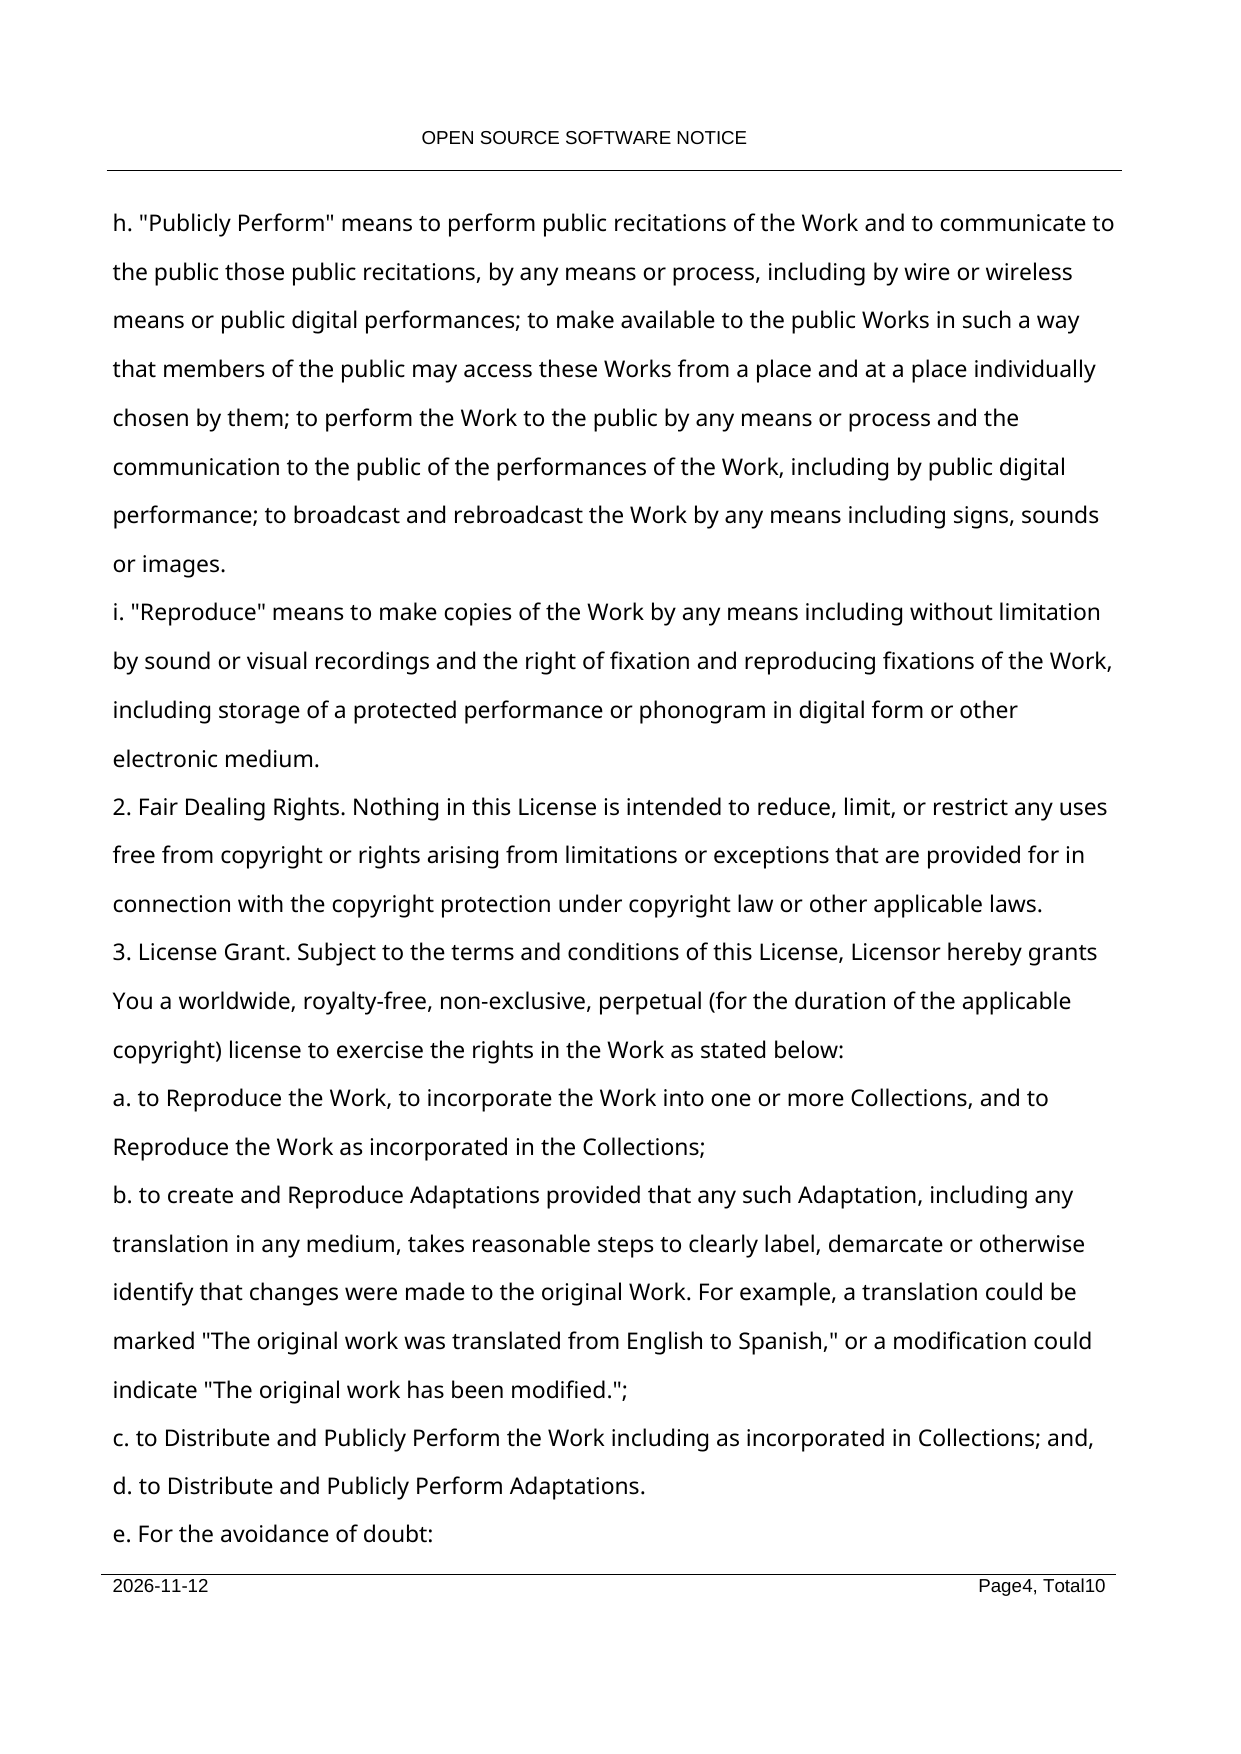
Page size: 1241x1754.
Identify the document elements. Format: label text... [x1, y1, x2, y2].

text 2. Fair Dealing Rights. Nothing in this License is intended to reduce, limit, or restrict any uses free from copyright or rights arising from limitations or exceptions that are provided for in connection with the copyright protection under copyright law or other applicable laws. [112, 790, 1128, 920]
text i. "Reproduce" means to make copies of the Work by any means including without limitation by sound or visual recordings and the right of fixation and reproducing fixations of the Work, including storage of a protected performance or phonogram in digital form or other electronic medium. [112, 596, 1128, 774]
text b. to create and Reproduce Adaptations provided that any such Adaptation, including any translation in any medium, takes reasonable steps to clearly label, demarcate or otherwise identify that changes were made to the original Work. For example, a translation could be marked "The original work was translated from English to Spanish," or a modification could indicate "The original work has been modified."; [112, 1178, 1128, 1406]
text c. to Distribute and Publicly Perform the Work including as incorporated in Collections; and, [112, 1421, 1128, 1454]
text a. to Reproduce the Work, to incorporate the Work into one or more Collections, and to Reproduce the Work as incorporated in the Collections; [112, 1081, 1128, 1163]
text h. "Publicly Perform" means to perform public recitations of the Work and to communicate to the public those public recitations, by any means or process, including by wire or wireless means or public digital performances; to make available to the public Works in such a way that members of the public may access these Works from a place and at a place individually chosen by them; to perform the Work to the public by any means or process and the communication to the public of the performances of the Work, including by public digital performance; to broadcast and rebroadcast the Work by any means including signs, sounds or images. [112, 206, 1128, 580]
text 3. License Grant. Subject to the terms and conditions of this License, Licensor hereby grants You a worldwide, royalty-free, non-exclusive, perpetual (for the duration of the applicable copyright) license to exercise the rights in the Work as stated below: [112, 936, 1128, 1066]
text d. to Distribute and Publicly Perform Adaptations. [112, 1469, 1128, 1502]
text e. For the avoidance of doubt: [112, 1518, 1128, 1550]
